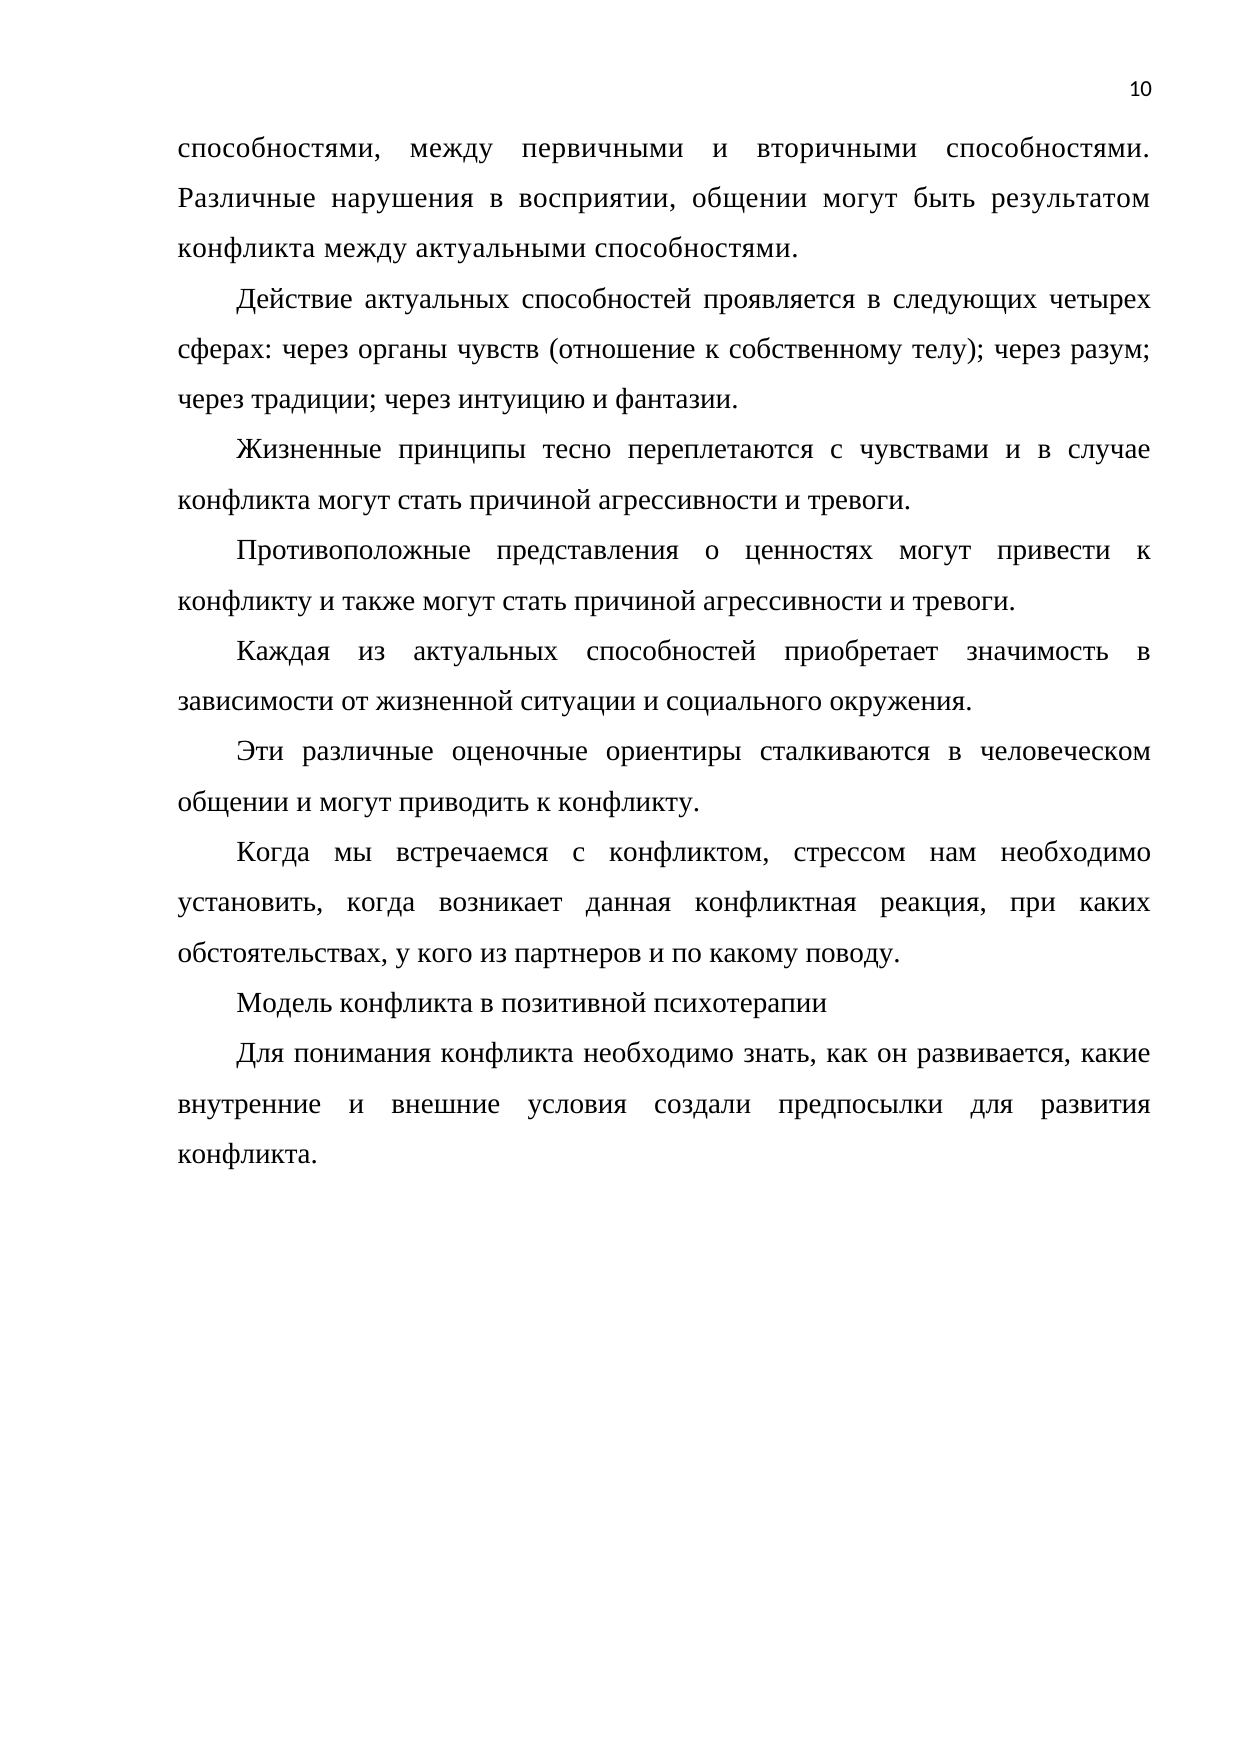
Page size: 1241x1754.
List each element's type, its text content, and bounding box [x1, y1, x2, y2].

text Противоположные представления о ценностях могут привести к конфликту и также могут стать причиной агрессивности и тревоги. [177, 532, 1152, 616]
text Когда мы встречаемся с конфликтом, стрессом нам необходимо установить, когда возникает данная конфликтная реакция, при каких обстоятельствах, у кого из партнеров и по какому поводу. [177, 834, 1152, 968]
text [177, 130, 1152, 264]
text Действие актуальных способностей проявляется в следующих четырех сферах: через органы чувств (отношение к собственному телу); через разум; через традиции; через интуицию и фантазии. [177, 281, 1152, 415]
text Модель конфликта в позитивной психотерапии [177, 985, 1152, 1019]
text Эти различные оценочные ориентиры сталкиваются в человеческом общении и могут приводить к конфликту. [177, 733, 1152, 817]
text Для понимания конфликта необходимо знать, как он развивается, какие внутренние и внешние условия создали предпосылки для развития конфликта. [177, 1035, 1152, 1169]
text Жизненные принципы тесно переплетаются с чувствами и в случае конфликта могут стать причиной агрессивности и тревоги. [177, 432, 1152, 516]
text Каждая из актуальных способностей приобретает значимость в зависимости от жизненной ситуации и социального окружения. [177, 633, 1152, 717]
